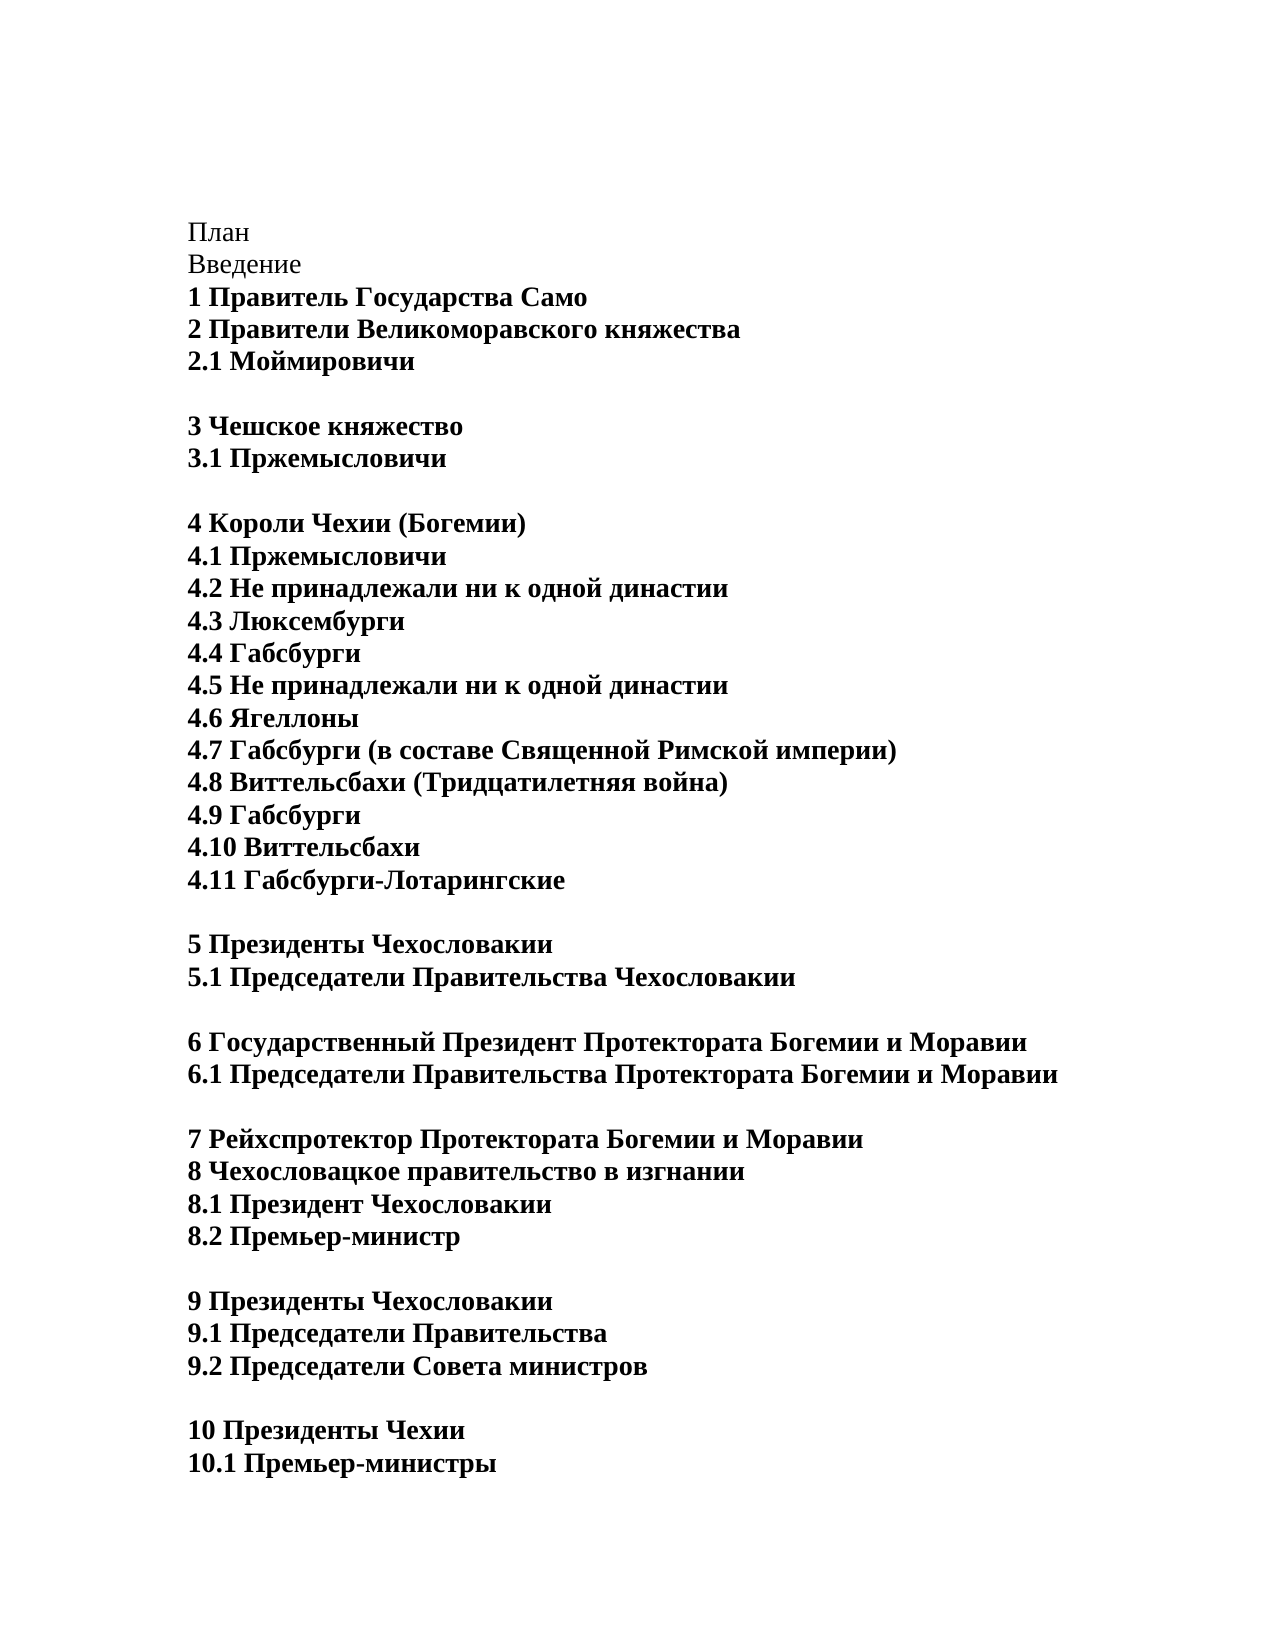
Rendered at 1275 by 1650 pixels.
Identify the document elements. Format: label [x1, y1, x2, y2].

text [187, 150, 1087, 1478]
